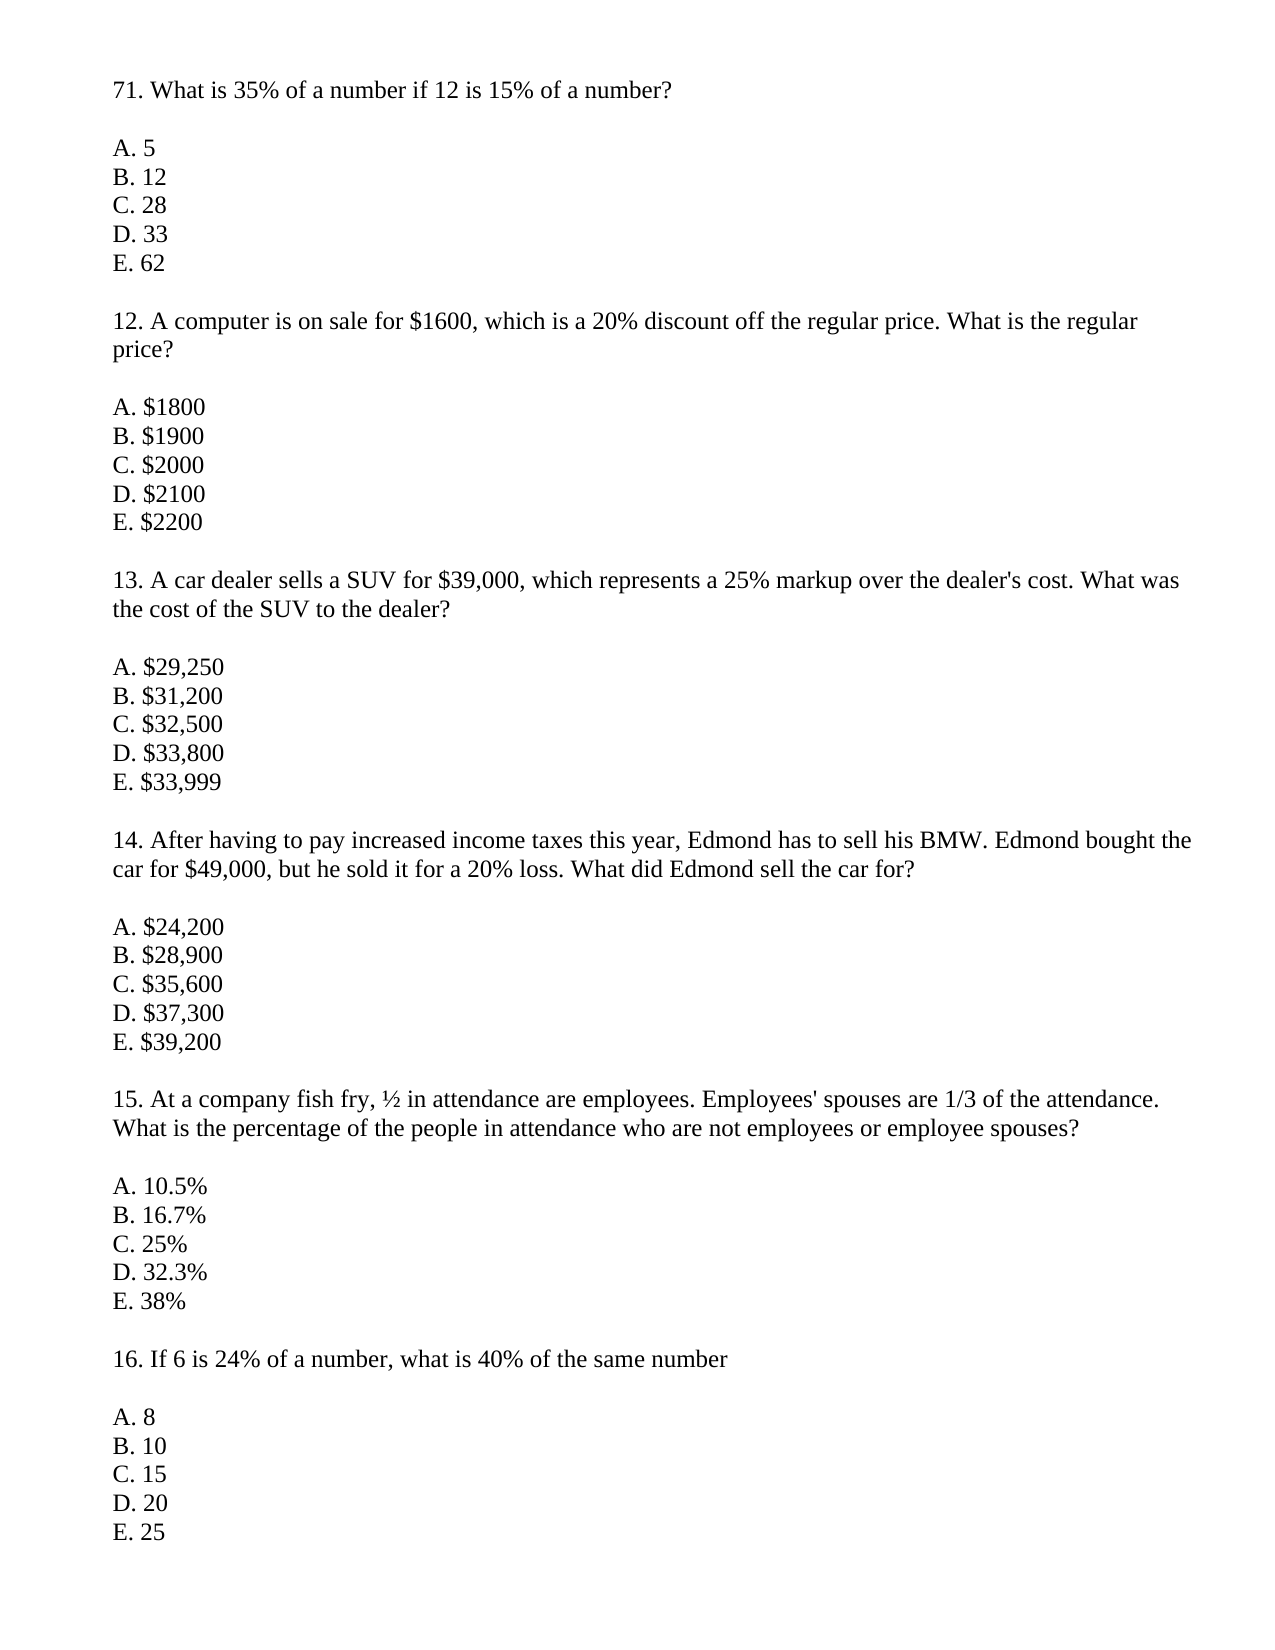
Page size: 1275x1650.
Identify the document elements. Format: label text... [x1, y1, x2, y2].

text 16. If 6 is 24% of a number, what is 40% of the same number [112, 1344, 1200, 1373]
text A. 8 B. 10 C. 15 D. 20 E. 25 [112, 1402, 1200, 1546]
text 15. At a company fish fry, ½ in attendance are employees. Employees' spouses are 1/3 of the attendance. What is the percentage of the people in attendance who are not employees or employee spouses? [112, 1084, 1200, 1142]
text A. $24,200 B. $28,900 C. $35,600 D. $37,300 E. $39,200 [112, 912, 1200, 1055]
text 12. A computer is on sale for $1600, which is a 20% discount off the regular price. What is the regular price? [112, 306, 1200, 363]
text 71. What is 35% of a number if 12 is 15% of a number? [112, 75, 1200, 104]
text A. $29,250 B. $31,200 C. $32,500 D. $33,800 E. $33,999 [112, 652, 1200, 796]
text A. 5 B. 12 C. 28 D. 33 E. 62 [112, 133, 1200, 277]
text A. 10.5% B. 16.7% C. 25% D. 32.3% E. 38% [112, 1171, 1200, 1315]
text 13. A car dealer sells a SUV for $39,000, which represents a 25% markup over the dealer's cost. What was the cost of the SUV to the dealer? [112, 565, 1200, 623]
text A. $1800 B. $1900 C. $2000 D. $2100 E. $2200 [112, 392, 1200, 536]
text 14. After having to pay increased income taxes this year, Edmond has to sell his BMW. Edmond bought the car for $49,000, but he sold it for a 20% loss. What did Edmond sell the car for? [112, 825, 1200, 882]
